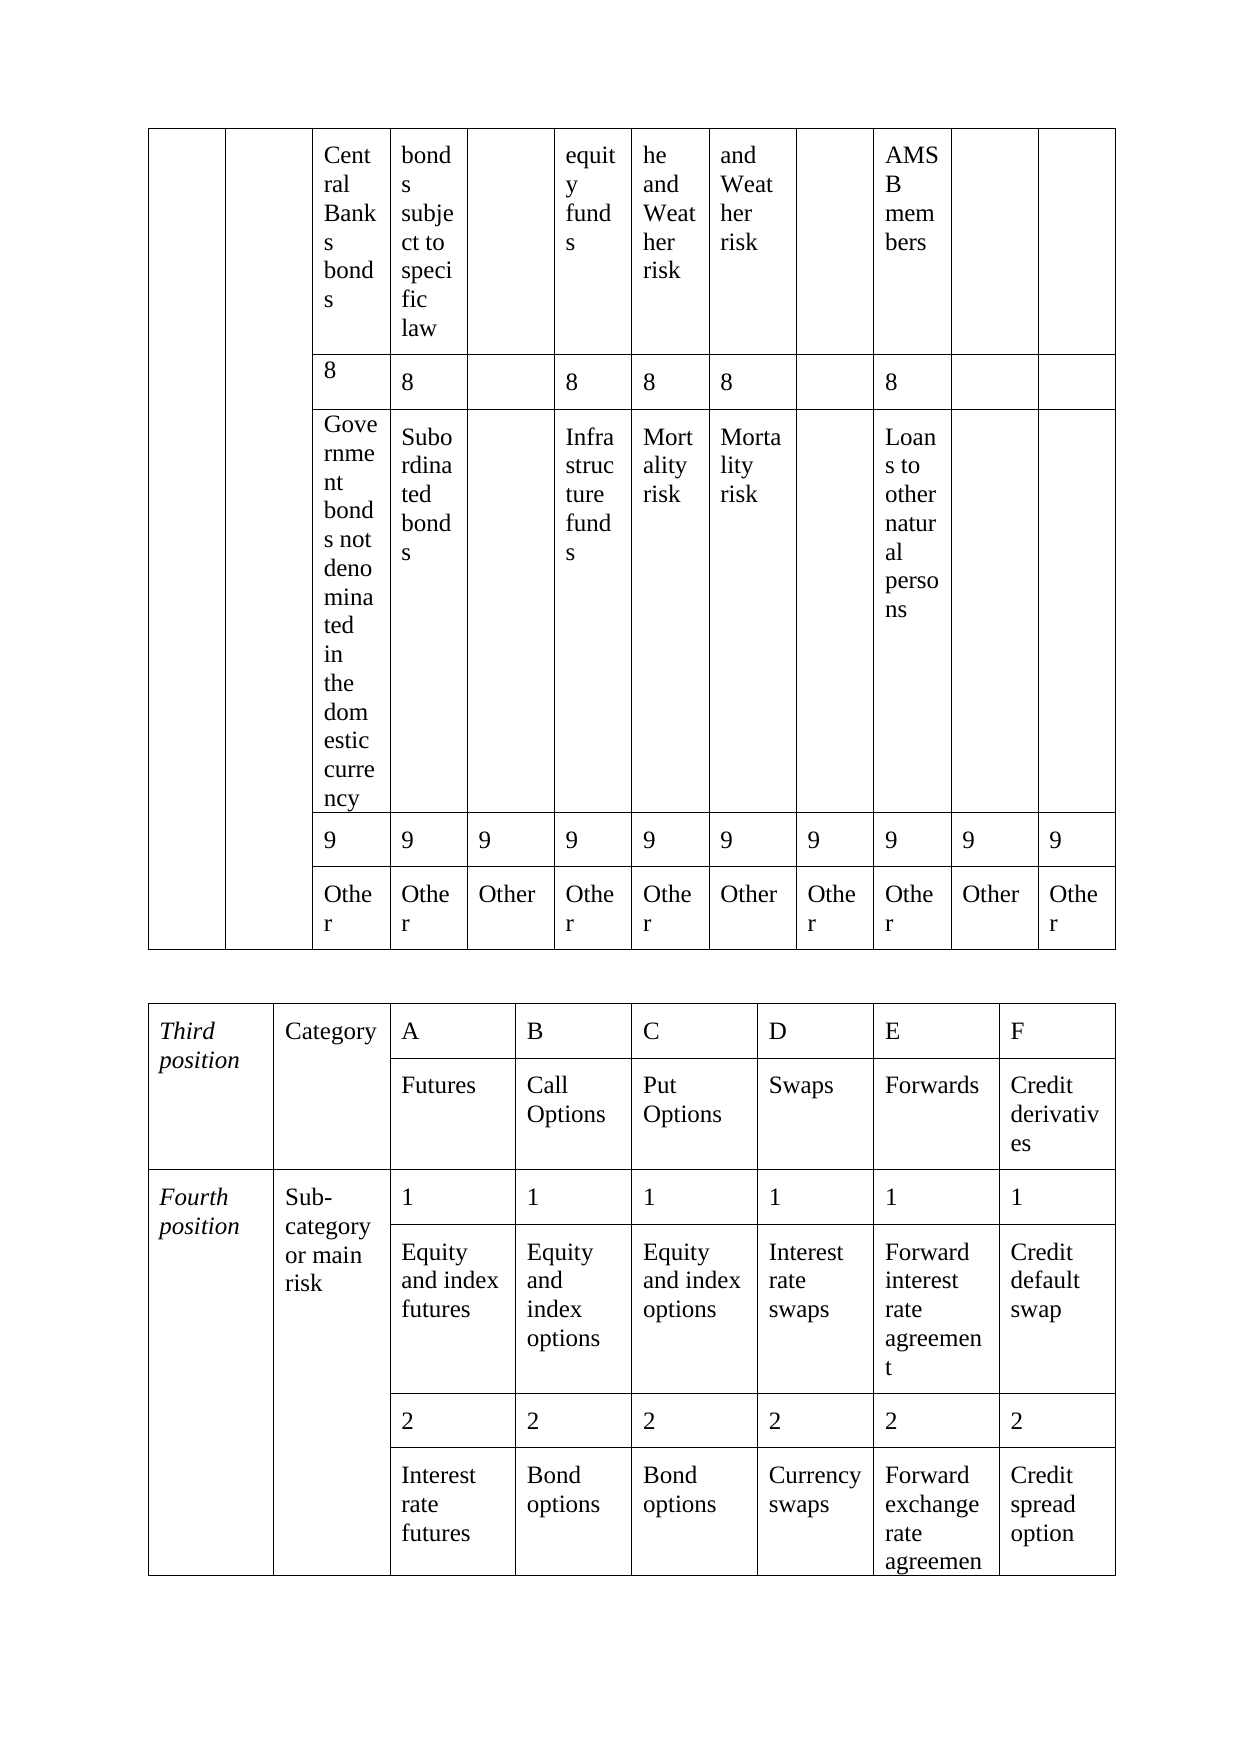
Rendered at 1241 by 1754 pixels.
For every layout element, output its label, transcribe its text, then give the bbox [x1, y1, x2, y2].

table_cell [555, 129, 631, 354]
table_cell 1 [632, 1170, 757, 1223]
table_cell Sub-category or main risk [274, 1170, 390, 1575]
table_cell [1039, 129, 1115, 354]
table_cell Put Options [632, 1059, 757, 1169]
table_cell [797, 129, 873, 354]
table_cell 2 [874, 1394, 999, 1447]
table_cell Equity and index options [632, 1225, 757, 1393]
table_cell Equity and index options [516, 1225, 631, 1393]
table_cell 9 [874, 813, 951, 866]
table_cell 9 [555, 813, 631, 866]
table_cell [391, 129, 467, 354]
table_cell 9 [1039, 813, 1115, 866]
table_header C [632, 1004, 757, 1057]
table_header A [391, 1004, 515, 1057]
table_cell [468, 129, 554, 354]
table_cell 2 [391, 1394, 515, 1447]
table_cell Futures [391, 1059, 515, 1169]
table_cell Forward interest rate agreement [874, 1225, 999, 1393]
table_cell 8 [874, 355, 951, 409]
table_cell Other [874, 867, 951, 949]
table_cell Mortality risk [632, 410, 709, 812]
table_cell 8 [391, 355, 467, 409]
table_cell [710, 129, 796, 354]
table_cell Forwards [874, 1059, 999, 1169]
table_cell 1 [391, 1170, 515, 1223]
table_cell 9 [632, 813, 709, 866]
table_cell [468, 410, 554, 812]
table_cell [952, 355, 1038, 409]
table_cell 8 [632, 355, 709, 409]
table_cell 1 [516, 1170, 631, 1223]
table_cell Call Options [516, 1059, 631, 1169]
table_cell 2 [1000, 1394, 1115, 1447]
table_cell Interest rate swaps [758, 1225, 873, 1393]
table_cell 9 [710, 813, 796, 866]
table_cell [952, 410, 1038, 812]
table_cell Mortality risk [710, 410, 796, 812]
table_cell 9 [797, 813, 873, 866]
table_header E [874, 1004, 999, 1057]
table_cell Currency swaps [758, 1448, 873, 1575]
table_cell 8 [555, 355, 631, 409]
table_cell Other [710, 867, 796, 949]
table_cell 1 [758, 1170, 873, 1223]
table_cell 2 [516, 1394, 631, 1447]
table_cell Bond options [516, 1448, 631, 1575]
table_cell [1000, 1448, 1115, 1575]
table_cell Other [468, 867, 554, 949]
table_cell 2 [632, 1394, 757, 1447]
table_cell Other [555, 867, 631, 949]
table_cell [797, 410, 873, 812]
table_cell [468, 355, 554, 409]
table_cell Credit derivatives [1000, 1059, 1115, 1169]
table_cell 9 [391, 813, 467, 866]
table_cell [391, 1448, 515, 1575]
table_cell Other [313, 867, 390, 949]
table_header Third position [149, 1004, 273, 1169]
table_header F [1000, 1004, 1115, 1057]
table_cell Subordinated bonds [391, 410, 467, 812]
table_cell [1039, 410, 1115, 812]
table_cell Equity and index futures [391, 1225, 515, 1393]
table_header D [758, 1004, 873, 1057]
table_cell 2 [758, 1394, 873, 1447]
table_cell Swaps [758, 1059, 873, 1169]
table_cell Other [797, 867, 873, 949]
table_cell Bond options [632, 1448, 757, 1575]
table_cell 8 [710, 355, 796, 409]
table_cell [874, 1448, 999, 1575]
table_cell 9 [952, 813, 1038, 866]
table_cell 1 [1000, 1170, 1115, 1223]
table_cell Fourth position [149, 1170, 273, 1575]
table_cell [313, 129, 390, 354]
table_header B [516, 1004, 631, 1057]
table_cell Infrastructure funds [555, 410, 631, 812]
table_cell [797, 355, 873, 409]
table_header Category [274, 1004, 390, 1169]
table_cell Other [952, 867, 1038, 949]
table_cell 9 [468, 813, 554, 866]
table_cell Government bonds not denominated in the domestic currency [313, 410, 390, 812]
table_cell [632, 129, 709, 354]
table_cell 9 [313, 813, 390, 866]
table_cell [874, 129, 951, 354]
table_cell [1039, 355, 1115, 409]
table_cell Loans to other natural persons [874, 410, 951, 812]
table_cell Other [1039, 867, 1115, 949]
table_cell Other [391, 867, 467, 949]
table_cell 1 [874, 1170, 999, 1223]
table_cell [952, 129, 1038, 354]
table_cell 8 [313, 355, 390, 409]
table_cell Credit default swap [1000, 1225, 1115, 1393]
table_cell Other [632, 867, 709, 949]
